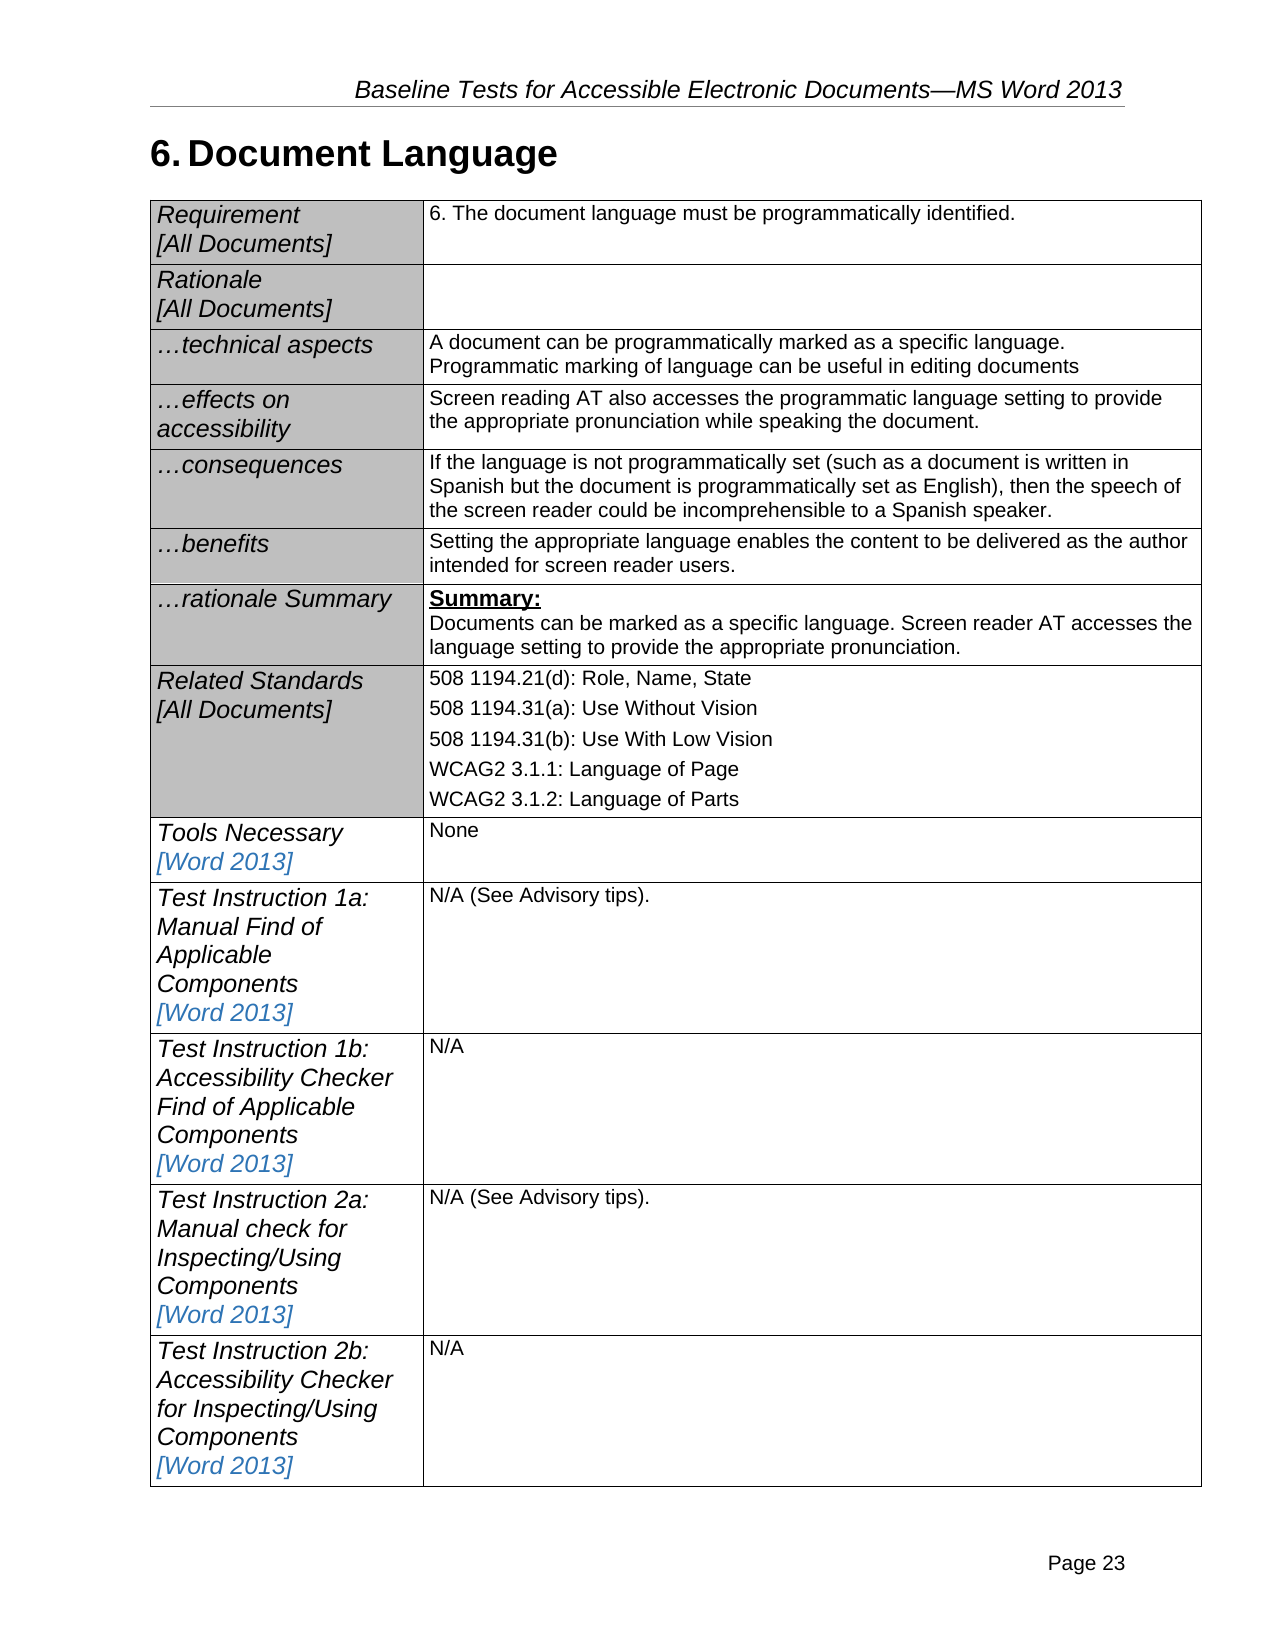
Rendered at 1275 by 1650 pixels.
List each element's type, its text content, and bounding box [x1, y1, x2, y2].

table_cell A document can be programmatically marked as a specific language. Programmatic marking of language can be useful in editing documents [424, 330, 1201, 384]
table_cell Tools Necessary [Word 2013] [151, 818, 423, 882]
table_cell Test Instruction 1b: Accessibility Checker Find of Applicable Components [Word 2013] [151, 1034, 423, 1184]
table_cell …technical aspects [151, 330, 423, 384]
table_cell …rationale Summary [151, 585, 423, 665]
table_cell 508 1194.21(d): Role, Name, State 508 1194.31(a): Use Without Vision 508 1194.31(b): Use With Low Vision WCAG2 3.1.1: Language of Page WCAG2 3.1.2: Language of Parts [424, 666, 1201, 817]
table_cell …effects on accessibility [151, 385, 423, 449]
table_cell Test Instruction 2b: Accessibility Checker for Inspecting/Using Components [Word 2013] [151, 1336, 423, 1486]
table_cell Summary: Documents can be marked as a specific language. Screen reader AT accesses the language setting to provide the appropriate pronunciation. [424, 585, 1201, 665]
table_cell If the language is not programmatically set (such as a document is written in Spanish but the document is programmatically set as English), then the speech of the screen reader could be incomprehensible to a Spanish speaker. [424, 450, 1201, 528]
table_cell Related Standards [All Documents] [151, 666, 423, 817]
table_header 6. The document language must be programmatically identified. [424, 201, 1201, 264]
table_cell N/A [424, 1336, 1201, 1486]
table_cell [424, 265, 1201, 329]
table_cell …benefits [151, 529, 423, 583]
table_cell N/A (See Advisory tips). [424, 883, 1201, 1033]
table_cell N/A (See Advisory tips). [424, 1185, 1201, 1335]
subtitle Document Language [150, 131, 1125, 174]
table_cell …consequences [151, 450, 423, 528]
table_header Requirement [All Documents] [151, 201, 423, 264]
table_cell Screen reading AT also accesses the programmatic language setting to provide the appropriate pronunciation while speaking the document. [424, 385, 1201, 449]
table_cell Setting the appropriate language enables the content to be delivered as the author intended for screen reader users. [424, 529, 1201, 583]
table_cell Test Instruction 2a: Manual check for Inspecting/Using Components [Word 2013] [151, 1185, 423, 1335]
table_cell Test Instruction 1a: Manual Find of Applicable Components [Word 2013] [151, 883, 423, 1033]
table_cell None [424, 818, 1201, 882]
table_cell Rationale [All Documents] [151, 265, 423, 329]
table_cell N/A [424, 1034, 1201, 1184]
